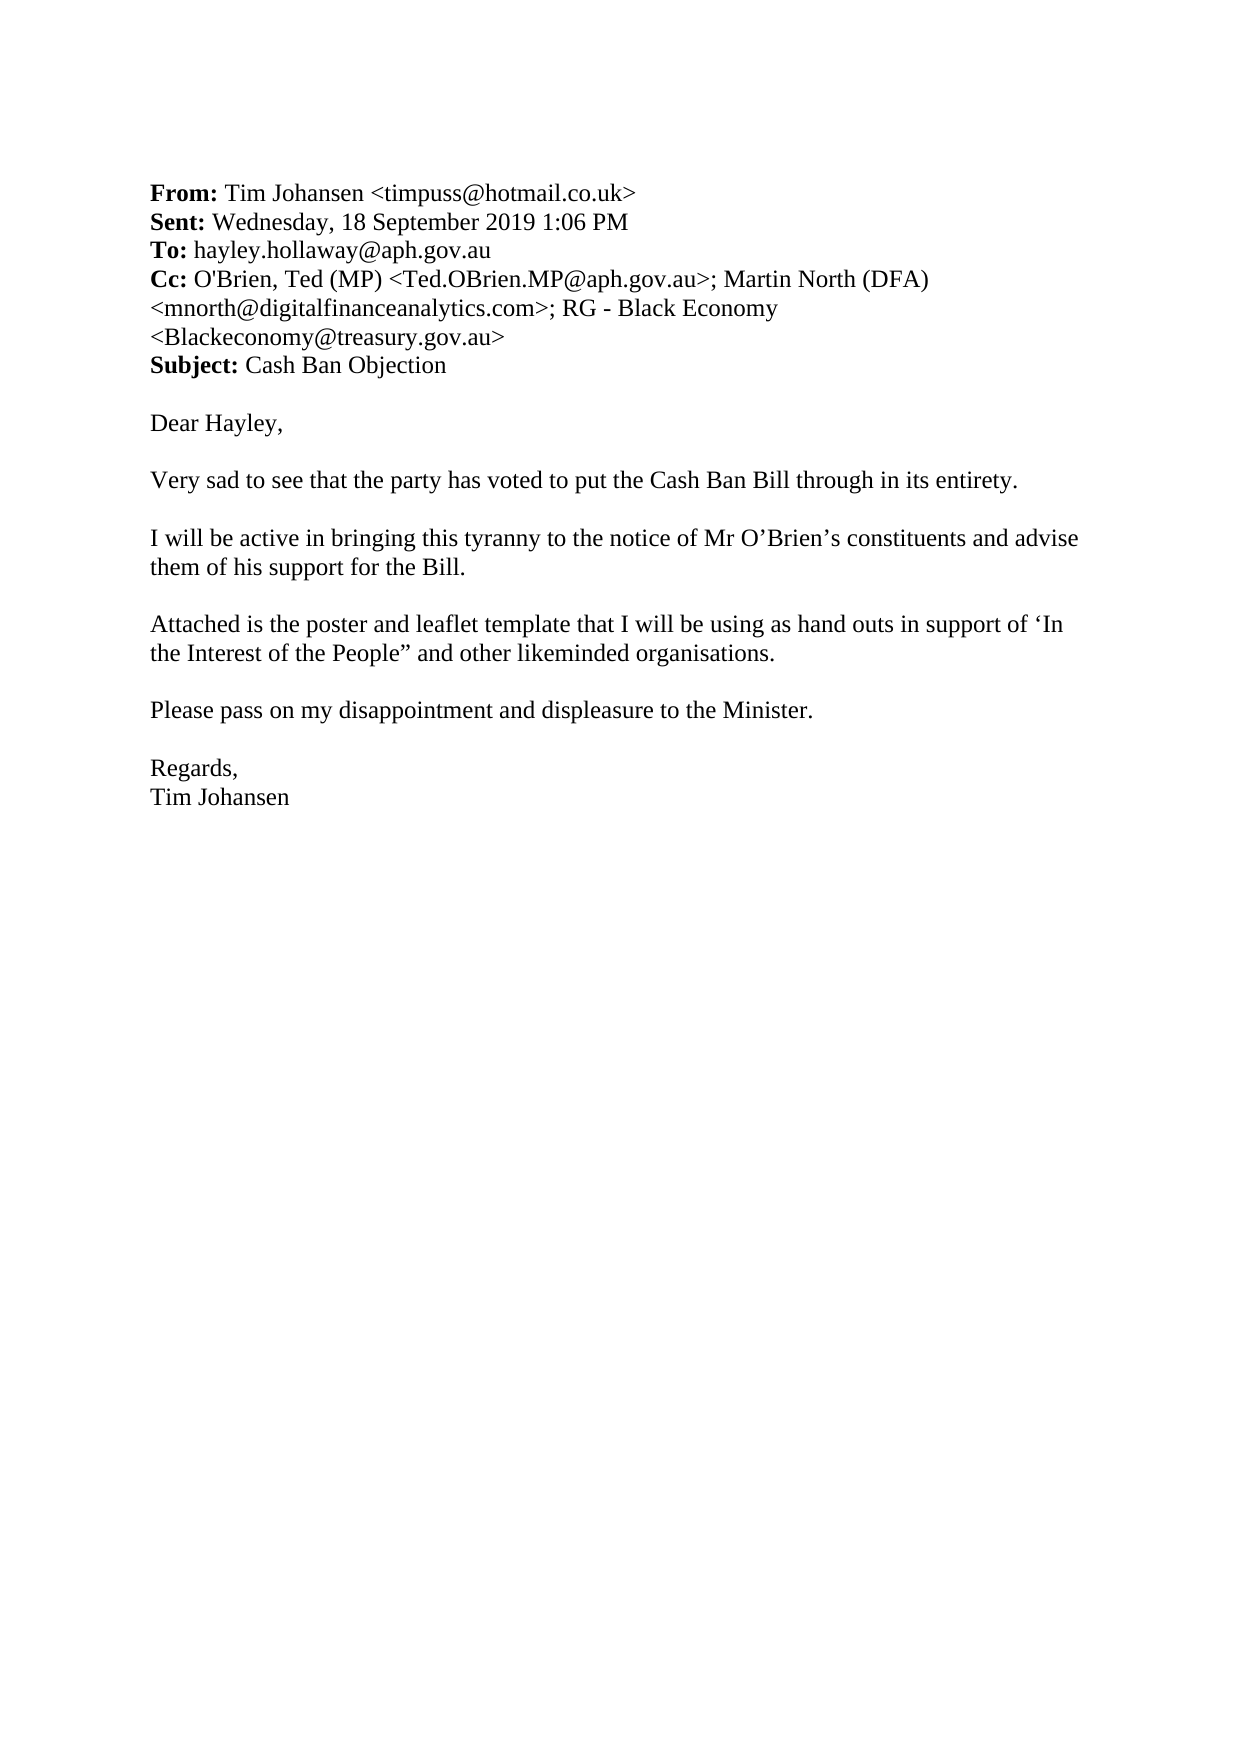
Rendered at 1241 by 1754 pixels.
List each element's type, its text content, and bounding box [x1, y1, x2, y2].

text Dear Hayley, [150, 408, 1090, 437]
text Tim Johansen [150, 782, 1090, 811]
text Regards, [150, 753, 1090, 782]
text I will be active in bringing this tyranny to the notice of Mr O’Brien’s constituents and advise them of his support for the Bill. [150, 523, 1090, 581]
text From: Tim Johansen <timpuss@hotmail.co.uk> Sent: Wednesday, 18 September 2019 1:06 PM To: hayley.hollaway@aph.gov.au Cc: O'Brien, Ted (MP) <Ted.OBrien.MP@aph.gov.au>; Martin North (DFA) <mnorth@digitalfinanceanalytics.com>; RG - Black Economy <Blackeconomy@treasury.gov.au> Subject: Cash Ban Objection [150, 178, 1090, 379]
text Very sad to see that the party has voted to put the Cash Ban Bill through in its entirety. [150, 466, 1090, 494]
text Please pass on my disappointment and displeasure to the Minister. [150, 696, 1090, 724]
text Attached is the poster and leaflet template that I will be using as hand outs in support of ‘In the Interest of the People” and other likeminded organisations. [150, 609, 1090, 667]
